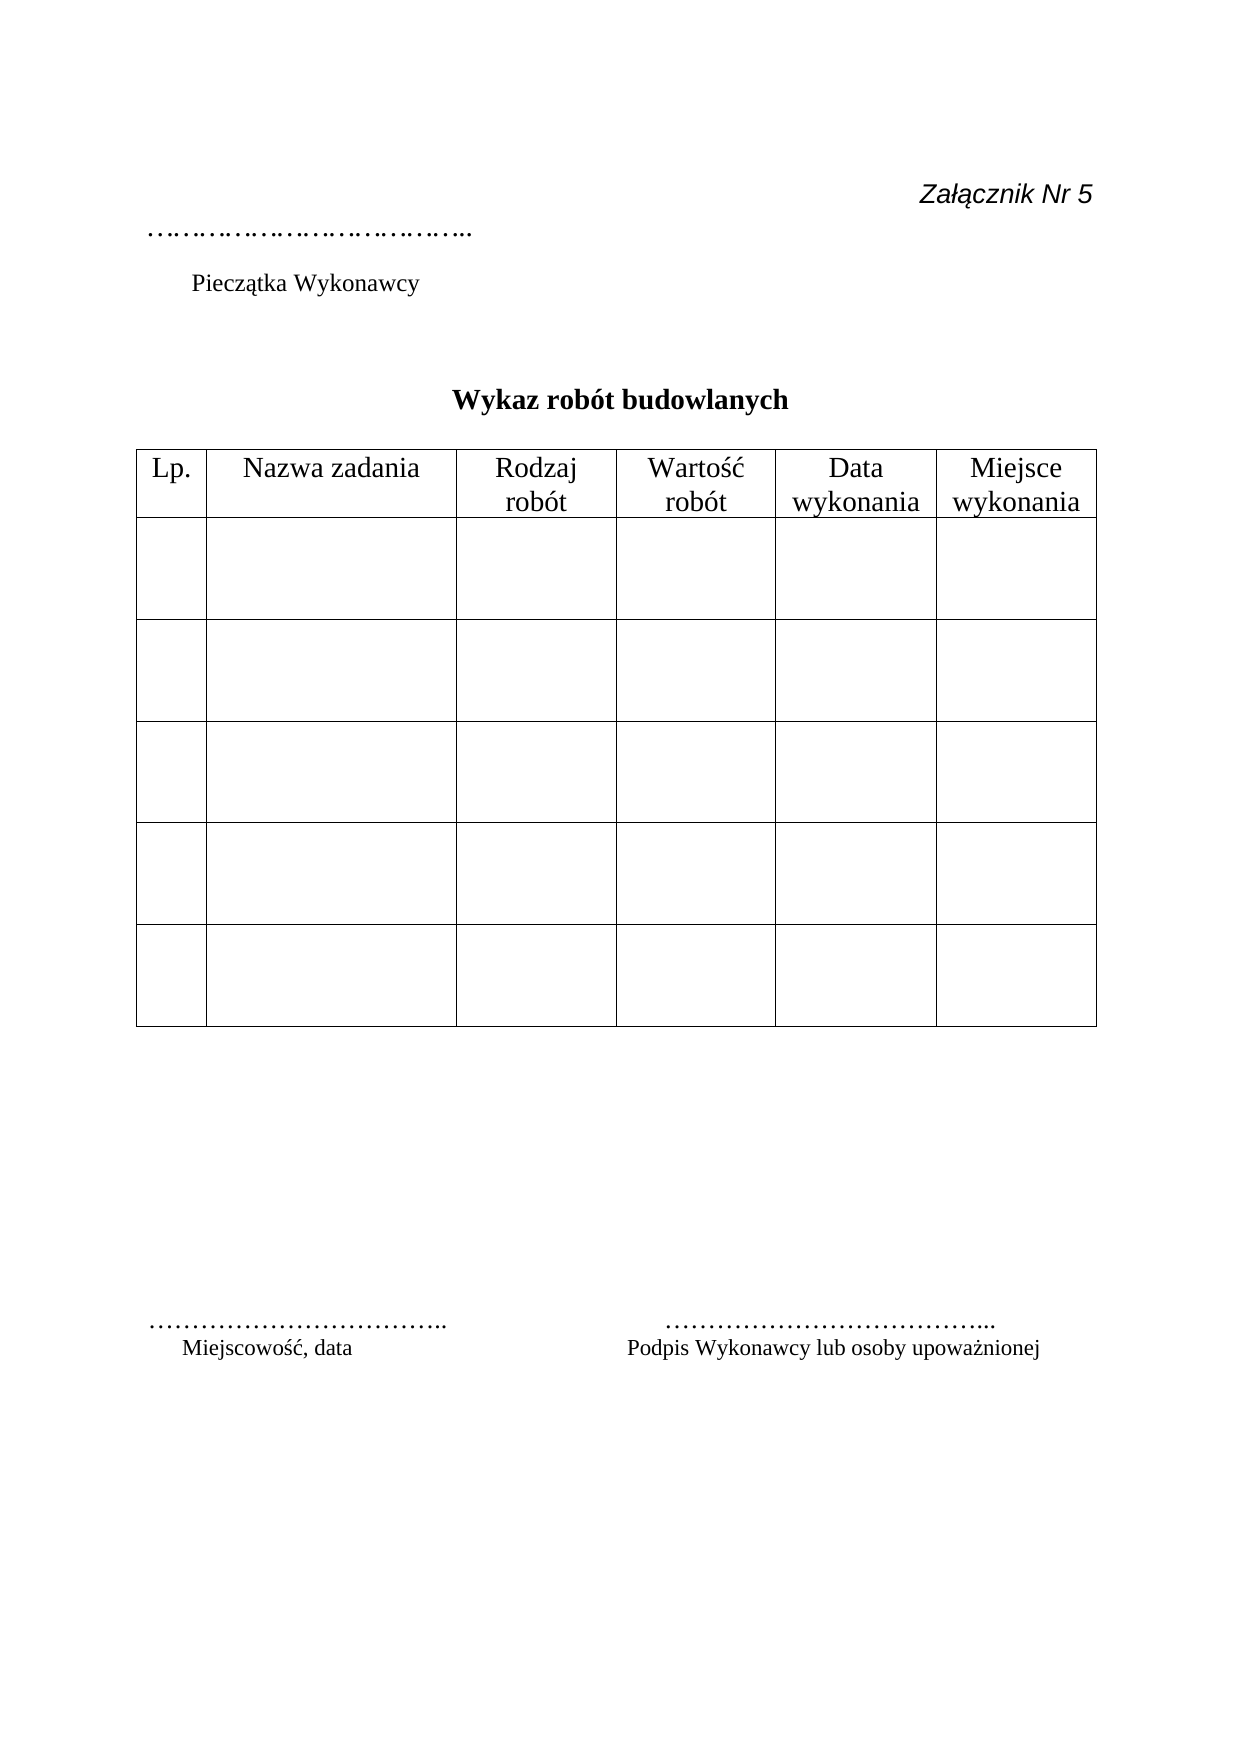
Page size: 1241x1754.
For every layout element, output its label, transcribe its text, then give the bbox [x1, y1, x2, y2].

table_cell [457, 722, 616, 822]
table_cell [937, 518, 1096, 619]
table_cell [776, 518, 936, 619]
table_cell [457, 925, 616, 1026]
table_cell [937, 823, 1096, 924]
table_cell [457, 823, 616, 924]
table_cell [137, 823, 206, 924]
table_header Wartość robót [617, 450, 775, 517]
table_cell [937, 925, 1096, 1026]
table_cell [457, 620, 616, 721]
table_header Data wykonania [776, 450, 936, 517]
table_cell [776, 722, 936, 822]
table_cell [207, 823, 456, 924]
table_cell [776, 823, 936, 924]
table_cell [207, 925, 456, 1026]
table_cell [937, 722, 1096, 822]
table_header Nazwa zadania [207, 450, 456, 517]
table_header Lp. [137, 450, 206, 517]
table_cell [207, 620, 456, 721]
text Miejscowość, data Podpis Wykonawcy lub osoby upoważnionej [148, 1334, 1093, 1360]
table_cell [207, 518, 456, 619]
text ……………………………….. [148, 209, 1093, 242]
table_cell [617, 823, 775, 924]
table_header Miejsce wykonania [937, 450, 1096, 517]
text Załącznik Nr 5 [148, 178, 1093, 209]
text Pieczątka Wykonawcy [148, 268, 1093, 297]
table_cell [776, 620, 936, 721]
table_cell [137, 925, 206, 1026]
table_cell [617, 620, 775, 721]
text …………………………….. ………………………………... [148, 1304, 1093, 1334]
table_cell [617, 722, 775, 822]
table_cell [137, 620, 206, 721]
table_cell [776, 925, 936, 1026]
table_cell [937, 620, 1096, 721]
table_cell [617, 925, 775, 1026]
table_cell [137, 518, 206, 619]
table_cell [207, 722, 456, 822]
table_cell [617, 518, 775, 619]
table_cell [457, 518, 616, 619]
table_header Rodzaj robót [457, 450, 616, 517]
text Wykaz robót budowlanych [148, 382, 1093, 416]
table_cell [137, 722, 206, 822]
